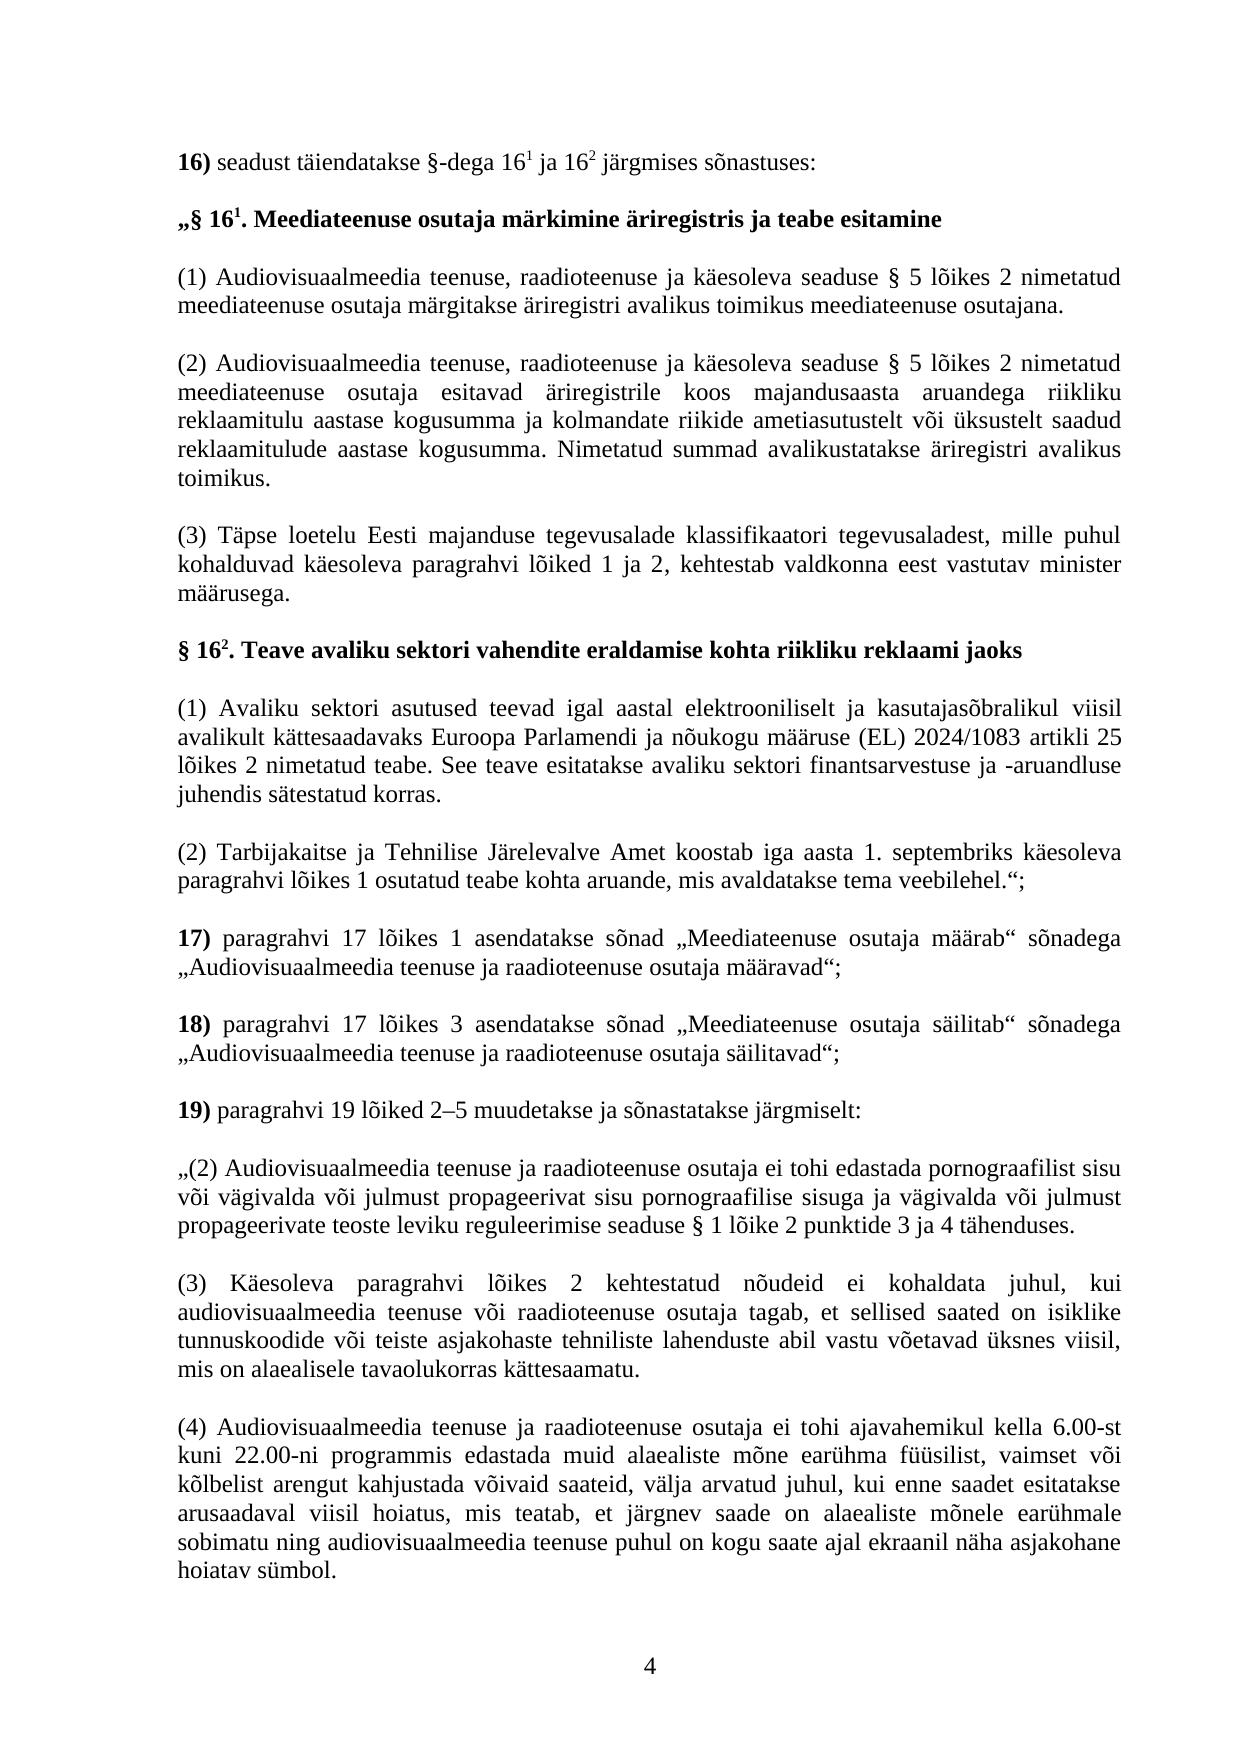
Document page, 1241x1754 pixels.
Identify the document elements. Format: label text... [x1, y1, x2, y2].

text (2) Audiovisuaalmeedia teenuse, raadioteenuse ja käesoleva seaduse § 5 lõikes 2 nimetatud meediateenuse osutaja esitavad äriregistrile koos majandusaasta aruandega riikliku reklaamitulu aastase kogusumma ja kolmandate riikide ametiasutustelt või üksustelt saadud reklaamitulude aastase kogusumma. Nimetatud summad avalikustatakse äriregistri avalikus toimikus. [177, 348, 1122, 492]
text (1) Audiovisuaalmeedia teenuse, raadioteenuse ja käesoleva seaduse § 5 lõikes 2 nimetatud meediateenuse osutaja märgitakse äriregistri avalikus toimikus meediateenuse osutajana. [177, 262, 1122, 319]
text (2) Tarbijakaitse ja Tehnilise Järelevalve Amet koostab iga aasta 1. septembriks käesoleva paragrahvi lõikes 1 osutatud teabe kohta aruande, mis avaldatakse tema veebilehel.“; [177, 837, 1122, 894]
text 16) seadust täiendatakse §-dega 161 ja 162 järgmises sõnastuses: [177, 147, 1122, 176]
text „(2) Audiovisuaalmeedia teenuse ja raadioteenuse osutaja ei tohi edastada pornograafilist sisu või vägivalda või julmust propageerivat sisu pornograafilise sisuga ja vägivalda või julmust propageerivate teoste leviku reguleerimise seaduse § 1 lõike 2 punktide 3 ja 4 tähenduses. [177, 1153, 1122, 1239]
text (3) Täpse loetelu Eesti majanduse tegevusalade klassifikaatori tegevusaladest, mille puhul kohalduvad käesoleva paragrahvi lõiked 1 ja 2, kehtestab valdkonna eest vastutav minister määrusega. [177, 521, 1122, 607]
text (4) Audiovisuaalmeedia teenuse ja raadioteenuse osutaja ei tohi ajavahemikul kella 6.00-st kuni 22.00-ni programmis edastada muid alaealiste mõne earühma füüsilist, vaimset või kõlbelist arengut kahjustada võivaid saateid, välja arvatud juhul, kui enne saadet esitatakse arusaadaval viisil hoiatus, mis teatab, et järgnev saade on alaealiste mõnele earühmale sobimatu ning audiovisuaalmeedia teenuse puhul on kogu saate ajal ekraanil näha asjakohane hoiatav sümbol. [177, 1412, 1122, 1584]
text „§ 161. Meediateenuse osutaja märkimine äriregistris ja teabe esitamine [177, 204, 1122, 233]
text 18) paragrahvi 17 lõikes 3 asendatakse sõnad „Meediateenuse osutaja säilitab“ sõnadega „Audiovisuaalmeedia teenuse ja raadioteenuse osutaja säilitavad“; [177, 1009, 1122, 1067]
text (1) Avaliku sektori asutused teevad igal aastal elektrooniliselt ja kasutajasõbralikul viisil avalikult kättesaadavaks Euroopa Parlamendi ja nõukogu määruse (EL) 2024/1083 artikli 25 lõikes 2 nimetatud teabe. See teave esitatakse avaliku sektori finantsarvestuse ja -aruandluse juhendis sätestatud korras. [177, 693, 1122, 808]
text § 162. Teave avaliku sektori vahendite eraldamise kohta riikliku reklaami jaoks [177, 636, 1122, 664]
text 17) paragrahvi 17 lõikes 1 asendatakse sõnad „Meediateenuse osutaja määrab“ sõnadega „Audiovisuaalmeedia teenuse ja raadioteenuse osutaja määravad“; [177, 923, 1122, 981]
text 19) paragrahvi 19 lõiked 2–5 muudetakse ja sõnastatakse järgmiselt: [177, 1096, 1122, 1124]
text (3) Käesoleva paragrahvi lõikes 2 kehtestatud nõudeid ei kohaldata juhul, kui audiovisuaalmeedia teenuse või raadioteenuse osutaja tagab, et sellised saated on isiklike tunnuskoodide või teiste asjakohaste tehniliste lahenduste abil vastu võetavad üksnes viisil, mis on alaealisele tavaolukorras kättesaamatu. [177, 1268, 1122, 1383]
